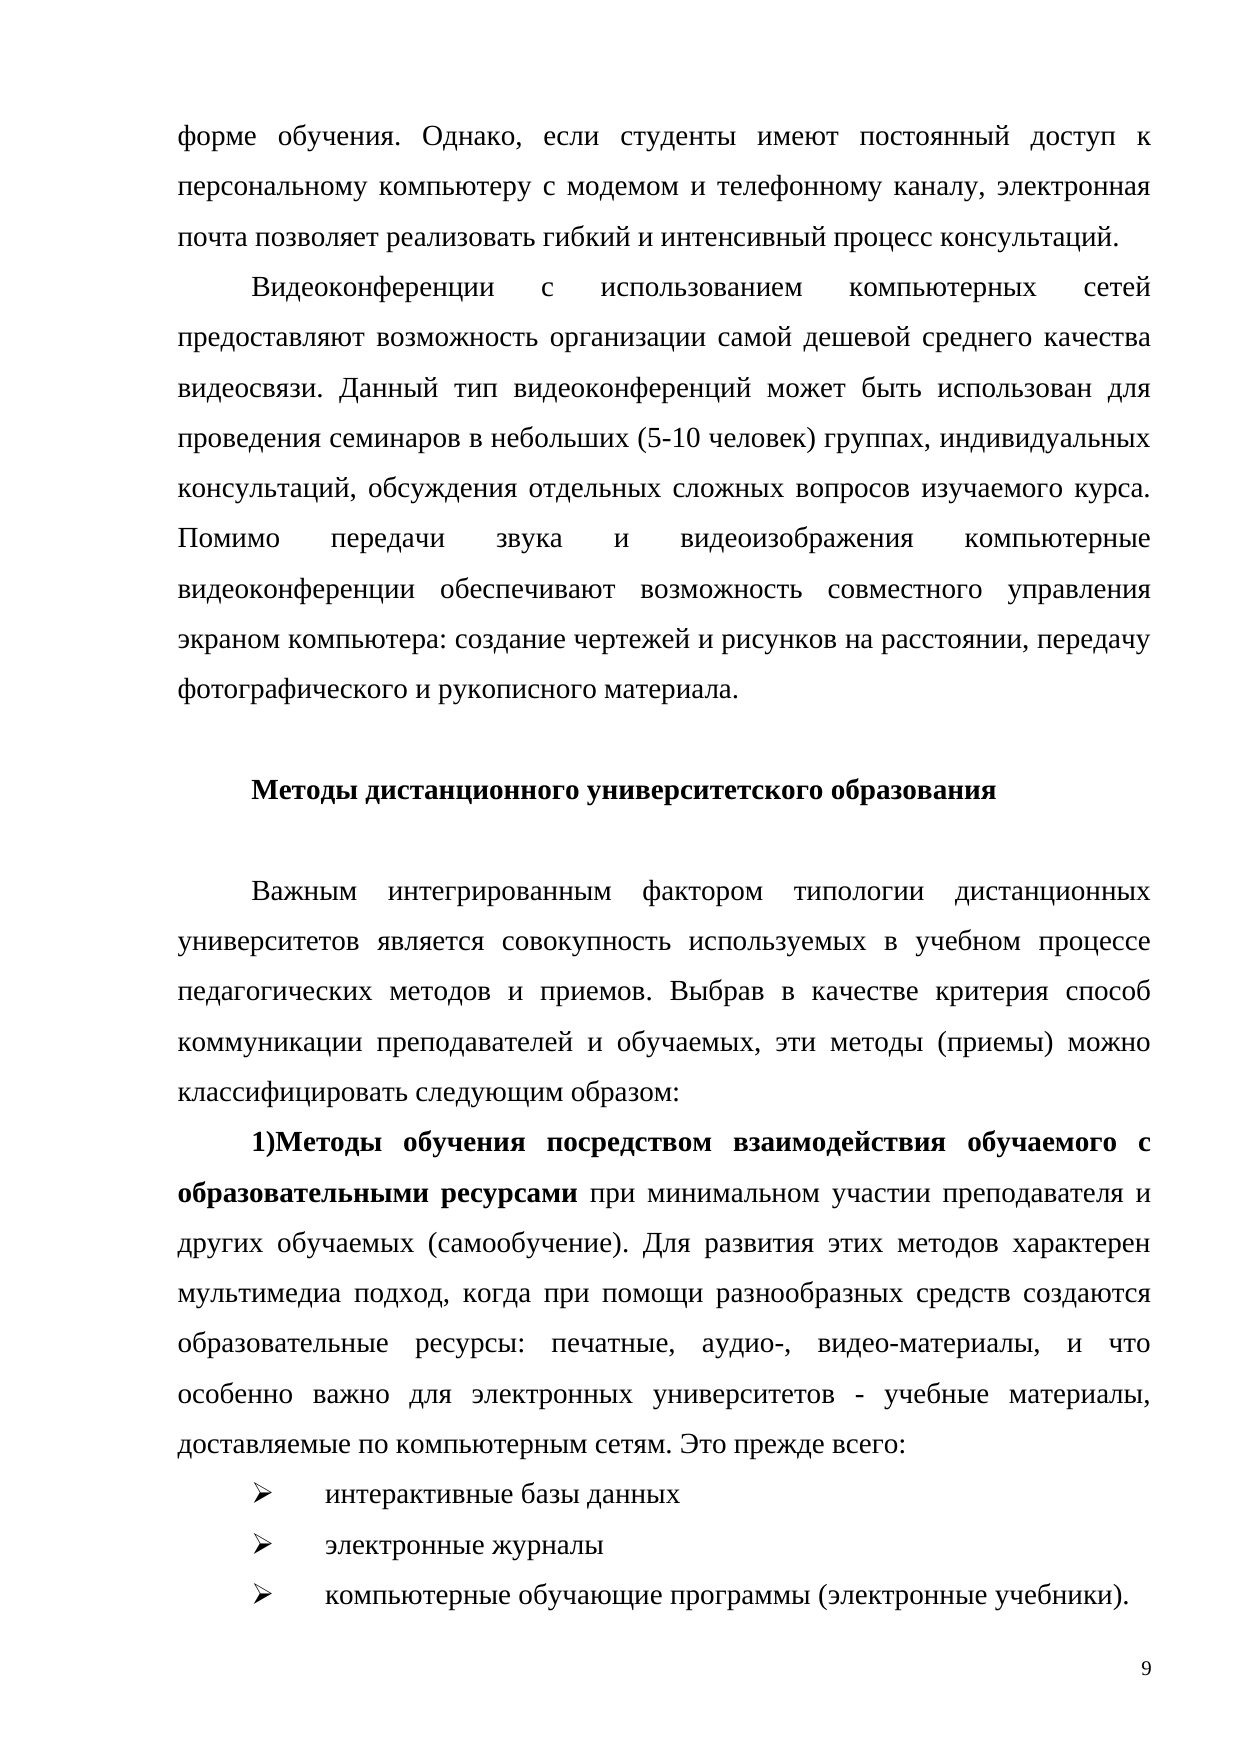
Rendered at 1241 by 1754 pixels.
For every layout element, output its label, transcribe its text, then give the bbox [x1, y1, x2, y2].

text Методы дистанционного университетского образования [177, 772, 1152, 806]
list электронные журналы [177, 1527, 1152, 1561]
text Видеоконференции с использованием компьютерных сетей предоставляют возможность организации самой дешевой среднего качества видеосвязи. Данный тип видеоконференций может быть использован для проведения семинаров в небольших (5-10 человек) группах, индивидуальных консультаций, обсуждения отдельных сложных вопросов изучаемого курса. Помимо передачи звука и видеоизображения компьютерные видеоконференции обеспечивают возможность совместного управления экраном компьютера: создание чертежей и рисунков на расстоянии, передачу фотографического и рукописного материала. [177, 269, 1152, 705]
text 1)Методы обучения посредством взаимодействия обучаемого с образовательными ресурсами при минимальном участии преподавателя и других обучаемых (самообучение). Для развития этих методов характерен мультимедиа подход, когда при помощи разнообразных средств создаются образовательные ресурсы: печатные, аудио-, видео-материалы, и что особенно важно для электронных университетов - учебные материалы, доставляемые по компьютерным сетям. Это прежде всего: [177, 1124, 1152, 1460]
list интерактивные базы данных [177, 1477, 1152, 1510]
list компьютерные обучающие программы (электронные учебники). [177, 1577, 1152, 1611]
text Важным интегрированным фактором типологии дистанционных университетов является совокупность используемых в учебном процессе педагогических методов и приемов. Выбрав в качестве критерия способ коммуникации преподавателей и обучаемых, эти методы (приемы) можно классифицировать следующим образом: [177, 873, 1152, 1108]
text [177, 118, 1152, 252]
